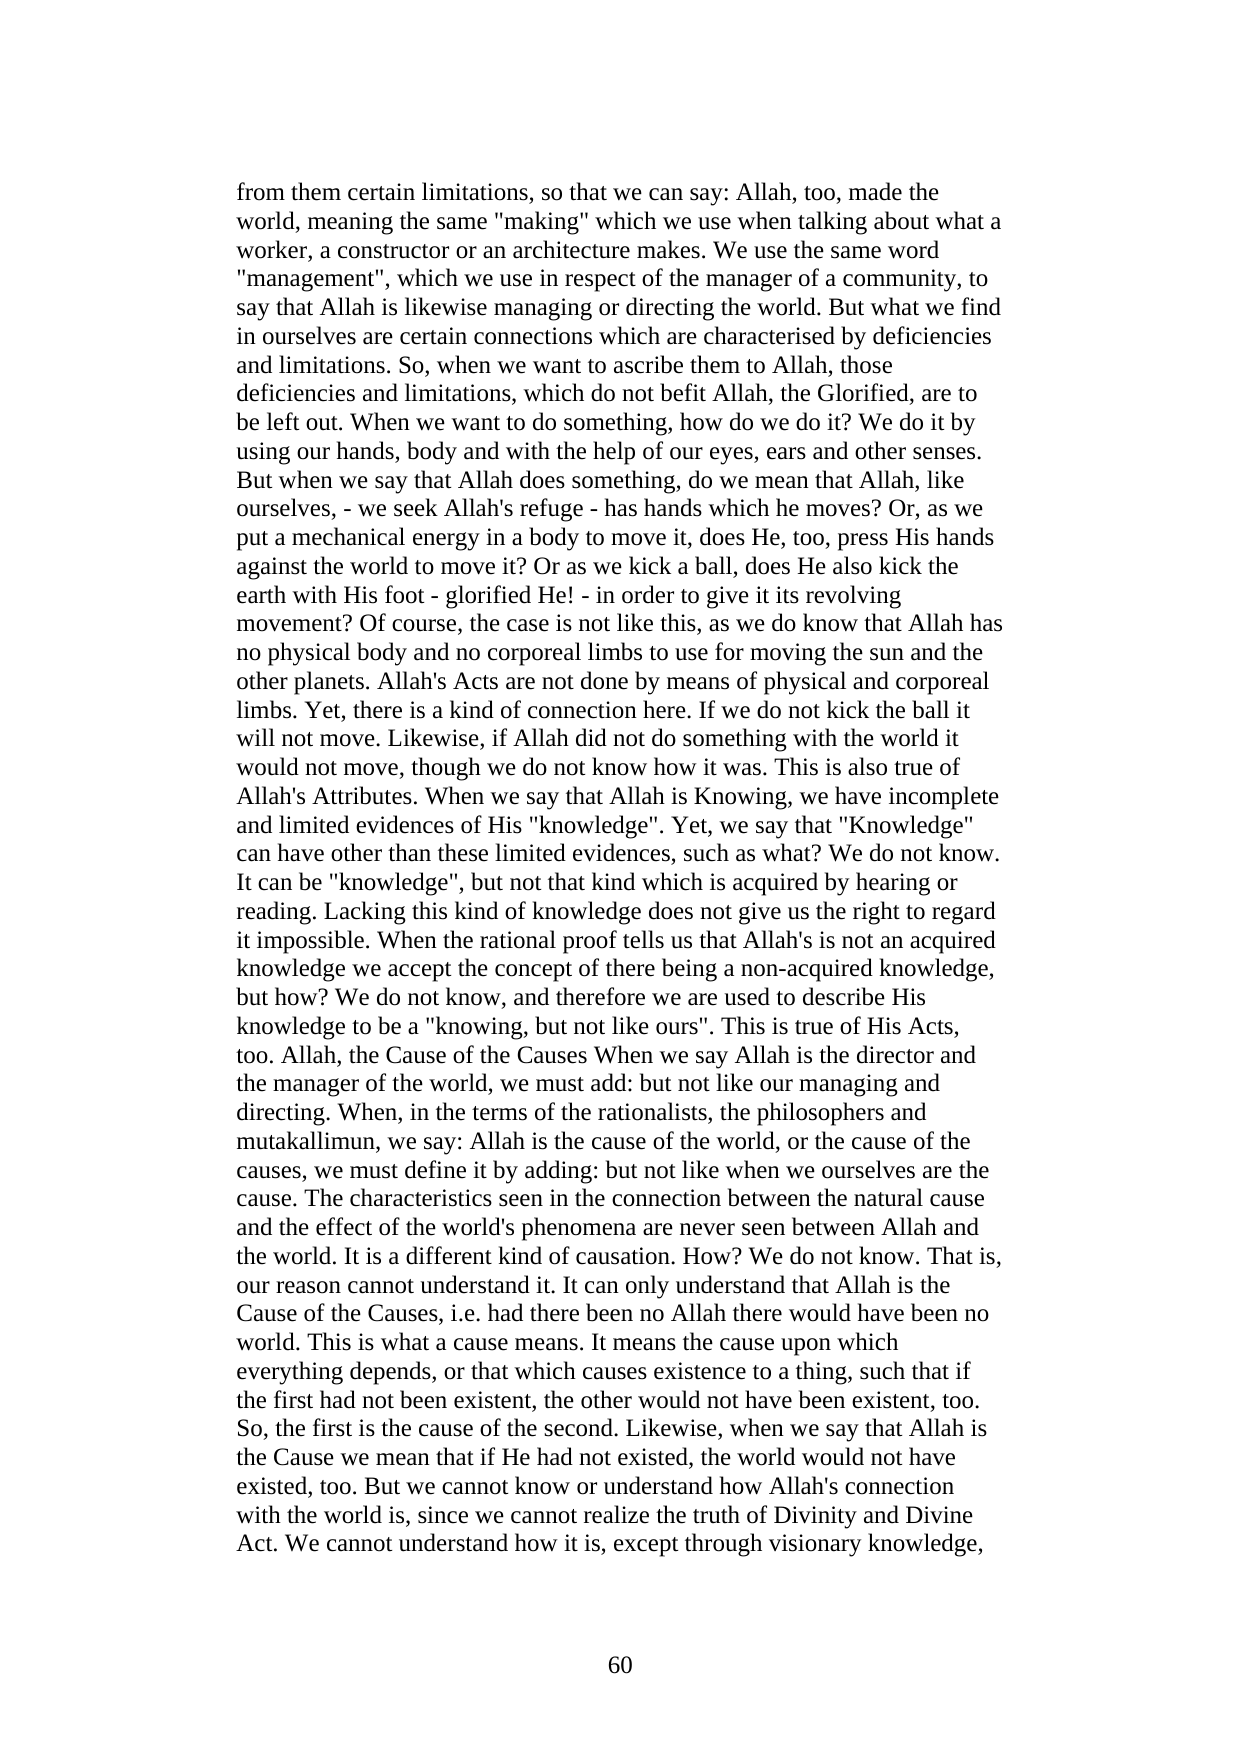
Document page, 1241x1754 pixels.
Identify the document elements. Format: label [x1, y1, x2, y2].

text [236, 177, 1004, 1557]
